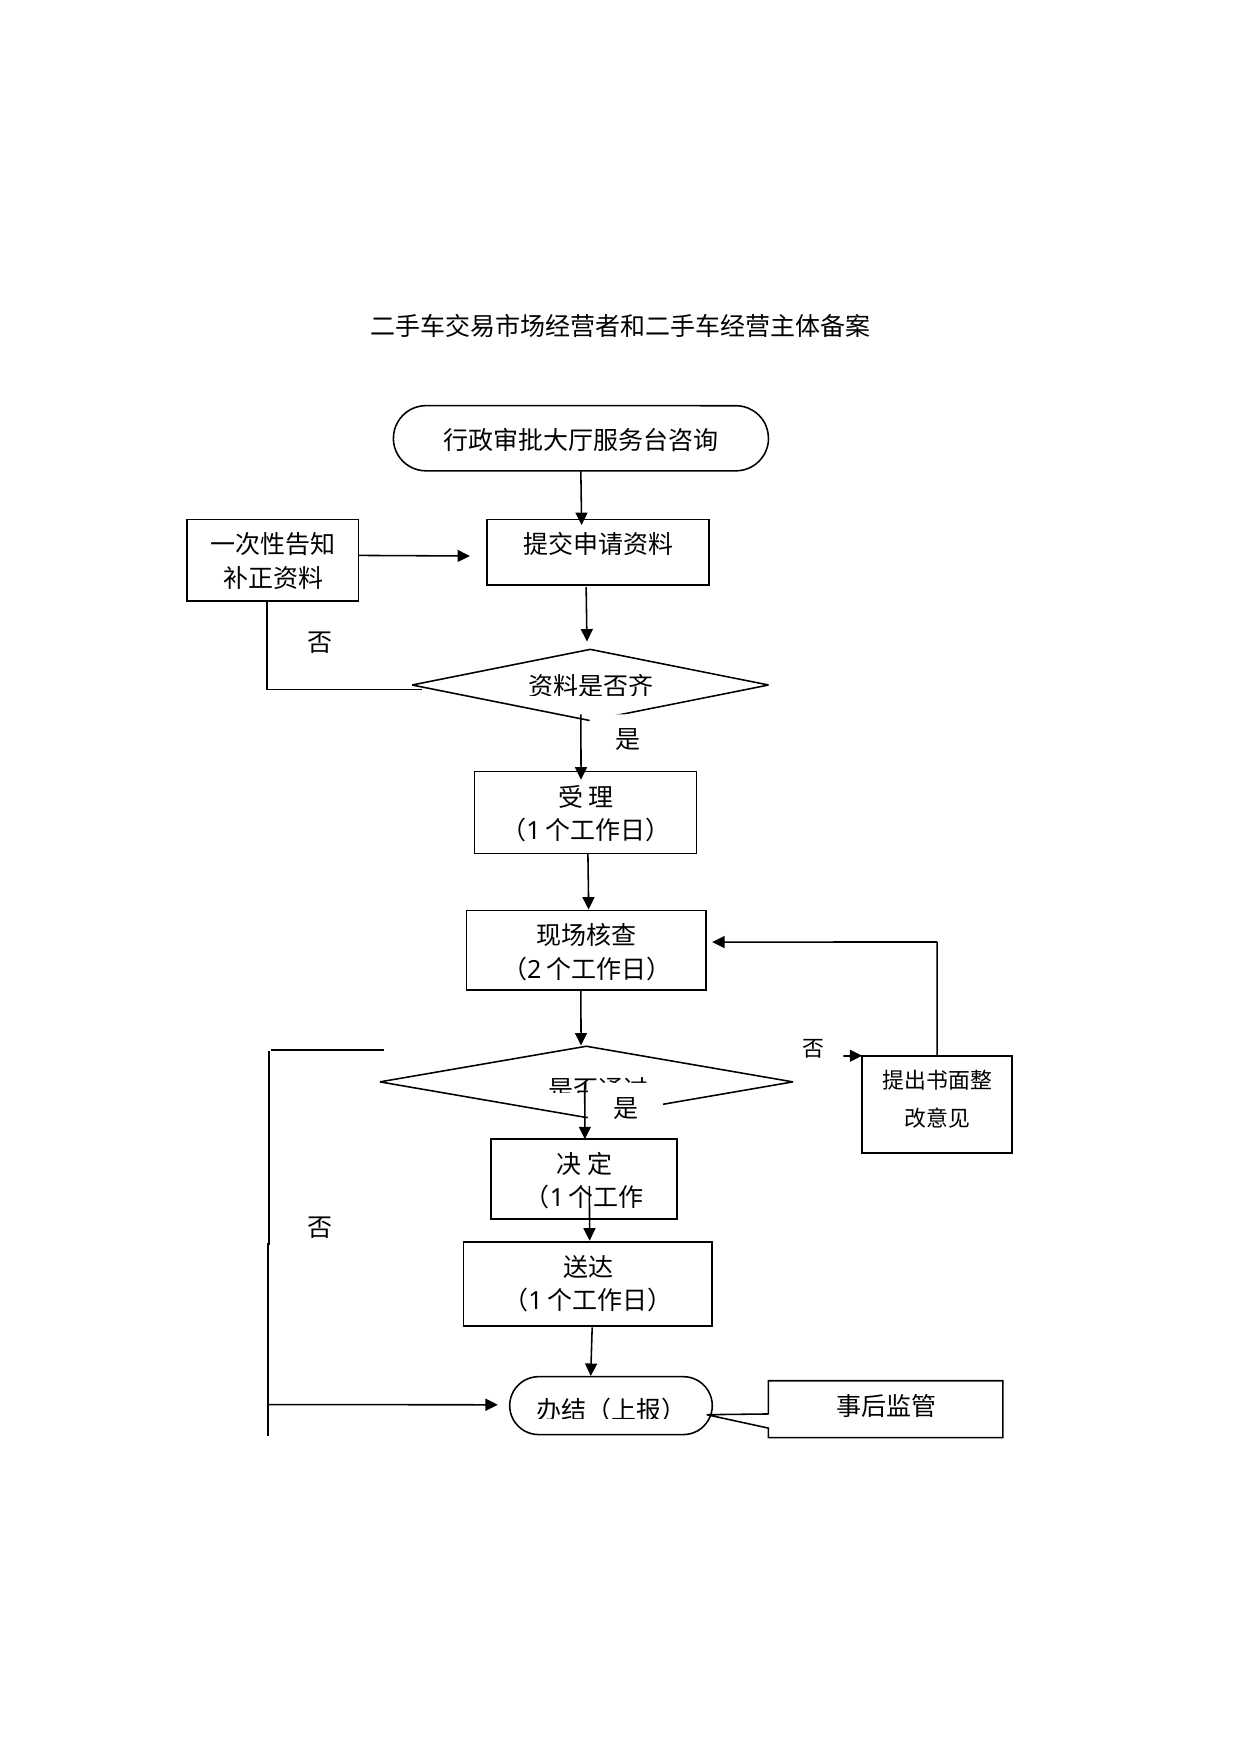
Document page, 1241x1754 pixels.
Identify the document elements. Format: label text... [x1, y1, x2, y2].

text 二手车交易市场经营者和二手车经营主体备案 [187, 292, 1053, 357]
